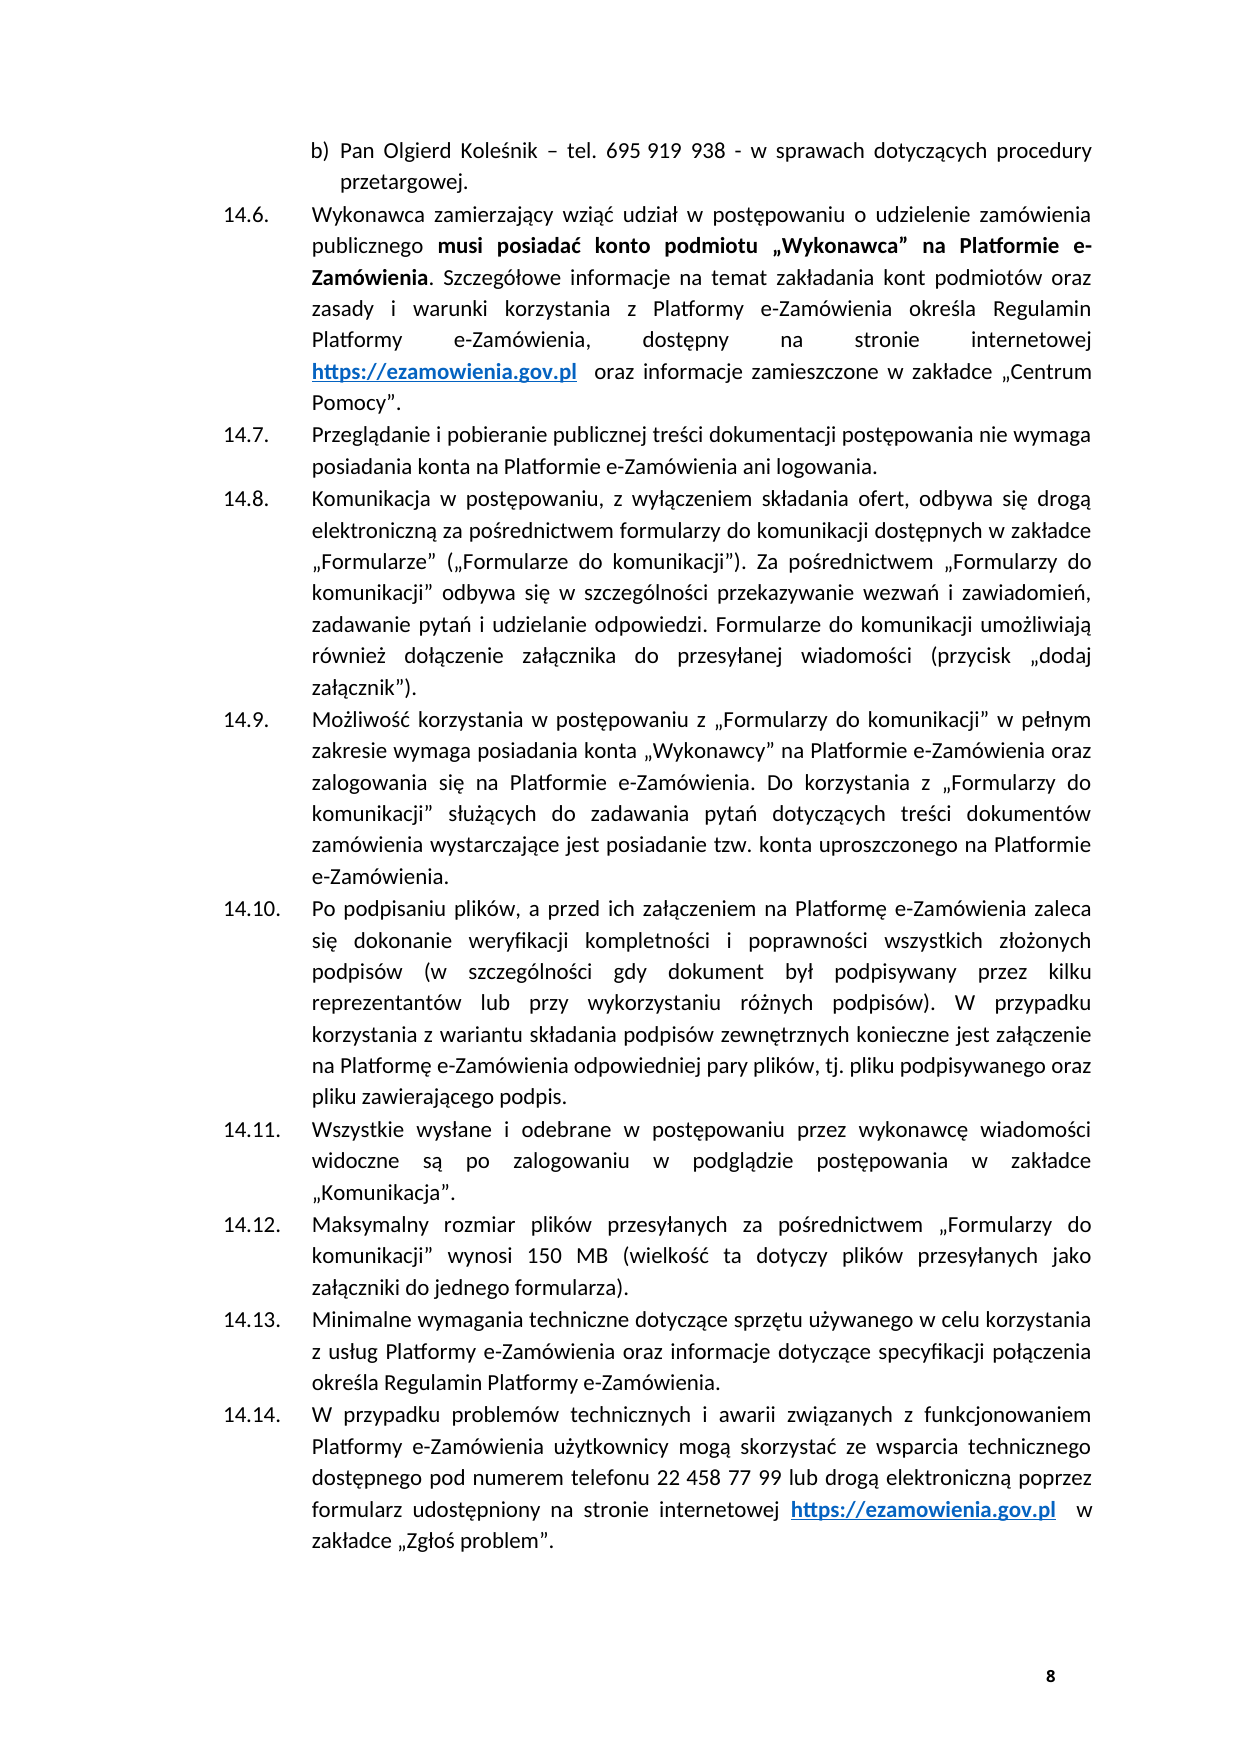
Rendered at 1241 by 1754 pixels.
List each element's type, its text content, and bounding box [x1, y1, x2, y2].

list Minimalne wymagania techniczne dotyczące sprzętu używanego w celu korzystania z usług Platformy e-Zamówienia oraz informacje dotyczące specyfikacji połączenia określa Regulamin Platformy e-Zamówienia. [223, 1305, 1093, 1396]
list Wszystkie wysłane i odebrane w postępowaniu przez wykonawcę wiadomości widoczne są po zalogowaniu w podglądzie postępowania w zakładce „Komunikacja”. [223, 1115, 1093, 1206]
list Po podpisaniu plików, a przed ich załączeniem na Platformę e-Zamówienia zaleca się dokonanie weryfikacji kompletności i poprawności wszystkich złożonych podpisów (w szczególności gdy dokument był podpisywany przez kilku reprezentantów lub przy wykorzystaniu różnych podpisów). W przypadku korzystania z wariantu składania podpisów zewnętrznych konieczne jest załączenie na Platformę e-Zamówienia odpowiedniej pary plików, tj. pliku podpisywanego oraz pliku zawierającego podpis. [223, 894, 1093, 1111]
list Możliwość korzystania w postępowaniu z „Formularzy do komunikacji” w pełnym zakresie wymaga posiadania konta „Wykonawcy” na Platformie e-Zamówienia oraz zalogowania się na Platformie e-Zamówienia. Do korzystania z „Formularzy do komunikacji” służących do zadawania pytań dotyczących treści dokumentów zamówienia wystarczające jest posiadanie tzw. konta uproszczonego na Platformie e-Zamówienia. [223, 705, 1093, 890]
list Przeglądanie i pobieranie publicznej treści dokumentacji postępowania nie wymaga posiadania konta na Platformie e-Zamówienia ani logowania. [223, 421, 1093, 480]
list W przypadku problemów technicznych i awarii związanych z funkcjonowaniem Platformy e-Zamówienia użytkownicy mogą skorzystać ze wsparcia technicznego dostępnego pod numerem telefonu 22 458 77 99 lub drogą elektroniczną poprzez formularz udostępniony na stronie internetowej https://ezamowienia.gov.pl w zakładce „Zgłoś problem”. [223, 1401, 1093, 1554]
list Maksymalny rozmiar plików przesyłanych za pośrednictwem „Formularzy do komunikacji” wynosi 150 MB (wielkość ta dotyczy plików przesyłanych jako załączniki do jednego formularza). [223, 1210, 1093, 1301]
list Komunikacja w postępowaniu, z wyłączeniem składania ofert, odbywa się drogą elektroniczną za pośrednictwem formularzy do komunikacji dostępnych w zakładce „Formularze” („Formularze do komunikacji”). Za pośrednictwem „Formularzy do komunikacji” odbywa się w szczególności przekazywanie wezwań i zawiadomień, zadawanie pytań i udzielanie odpowiedzi. Formularze do komunikacji umożliwiają również dołączenie załącznika do przesyłanej wiadomości (przycisk „dodaj załącznik”). [223, 484, 1093, 701]
list Wykonawca zamierzający wziąć udział w postępowaniu o udzielenie zamówienia publicznego musi posiadać konto podmiotu „Wykonawca” na Platformie e-Zamówienia. Szczegółowe informacje na temat zakładania kont podmiotów oraz zasady i warunki korzystania z Platformy e-Zamówienia określa Regulamin Platformy e-Zamówienia, dostępny na stronie internetowej https://ezamowienia.gov.pl oraz informacje zamieszczone w zakładce „Centrum Pomocy”. [223, 200, 1093, 416]
list Pan Olgierd Koleśnik – tel. 695 919 938 - w sprawach dotyczących procedury przetargowej. [310, 136, 1093, 196]
